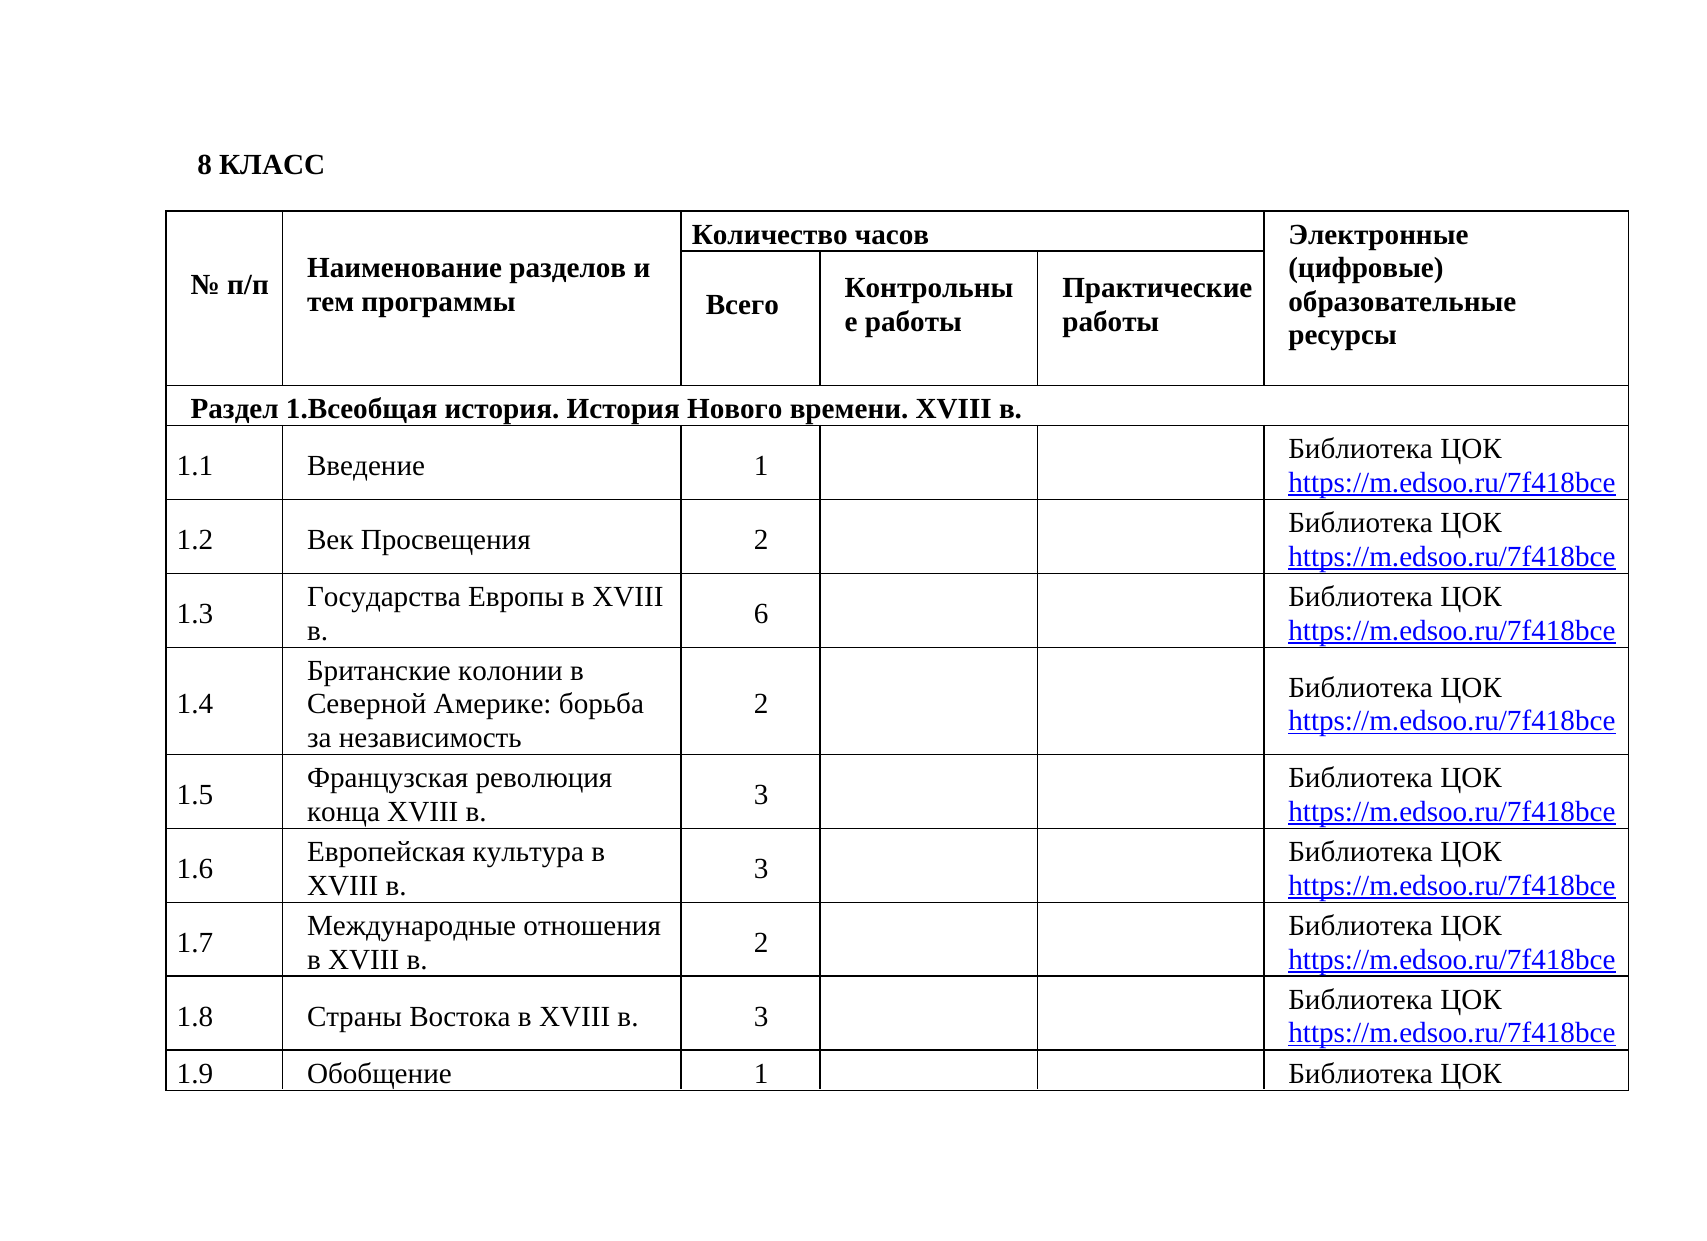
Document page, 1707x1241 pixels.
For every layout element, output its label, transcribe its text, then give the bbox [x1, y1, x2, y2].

table_cell [821, 903, 1037, 975]
table_cell Практические работы [1038, 252, 1263, 384]
text 8 КЛАСС [190, 147, 1618, 181]
table_cell 1.6 [167, 829, 282, 901]
table_cell 1.9 [167, 1051, 282, 1089]
table_cell [821, 574, 1037, 646]
table_cell 2 [682, 500, 819, 572]
table_cell Введение [283, 426, 680, 499]
table_cell [1038, 426, 1263, 499]
table_cell [1038, 903, 1263, 975]
table_cell [1038, 574, 1263, 646]
table_cell 1 [682, 426, 819, 499]
table_cell Международные отношения в XVIII в. [283, 903, 680, 975]
table_cell 2 [682, 903, 819, 975]
table_cell [821, 829, 1037, 901]
table_cell Государства Европы в XVIII в. [283, 574, 680, 646]
table_cell Библиотека ЦОК https://m.edsoo.ru/7f418bce [1265, 755, 1628, 828]
table_cell Европейская культура в XVIII в. [283, 829, 680, 901]
table_cell 3 [682, 829, 819, 901]
table_cell Век Просвещения [283, 500, 680, 572]
table_cell [821, 755, 1037, 828]
table_cell 1.8 [167, 977, 282, 1049]
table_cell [1265, 903, 1628, 975]
table_cell 6 [682, 574, 819, 646]
table_cell [821, 648, 1037, 754]
table_cell 1.5 [167, 755, 282, 828]
table_cell [1038, 1051, 1263, 1089]
table_cell Библиотека ЦОК https://m.edsoo.ru/7f418bce [1265, 574, 1628, 646]
table_cell 1.2 [167, 500, 282, 572]
table_cell 3 [682, 755, 819, 828]
table_cell [821, 426, 1037, 499]
table_cell [1038, 829, 1263, 901]
table_cell 1 [682, 1051, 819, 1089]
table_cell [1265, 977, 1628, 1049]
table_cell [821, 1051, 1037, 1089]
table_cell [821, 977, 1037, 1049]
table_header Наименование разделов и тем программы [283, 212, 680, 384]
table_cell [1038, 648, 1263, 754]
table_cell 1.3 [167, 574, 282, 646]
table_header № п/п [167, 212, 282, 384]
table_cell [1038, 500, 1263, 572]
table_cell Библиотека ЦОК https://m.edsoo.ru/7f418bce [1265, 829, 1628, 901]
table_cell [1038, 755, 1263, 828]
table_cell Страны Востока в XVIII в. [283, 977, 680, 1049]
table_cell 1.7 [167, 903, 282, 975]
table_cell [821, 500, 1037, 572]
table_cell 2 [682, 648, 819, 754]
table_cell Контрольные работы [821, 252, 1037, 384]
table_header Количество часов [682, 212, 1263, 250]
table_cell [1265, 1051, 1628, 1089]
table_cell Французская революция конца XVIII в. [283, 755, 680, 828]
table_cell Библиотека ЦОК https://m.edsoo.ru/7f418bce [1265, 500, 1628, 572]
table_cell Британские колонии в Северной Америке: борьба за независимость [283, 648, 680, 754]
table_cell Библиотека ЦОК https://m.edsoo.ru/7f418bce [1265, 426, 1628, 499]
table_cell 1.4 [167, 648, 282, 754]
table_cell 3 [682, 977, 819, 1049]
table_cell Обобщение [283, 1051, 680, 1089]
table_cell Библиотека ЦОК https://m.edsoo.ru/7f418bce [1265, 648, 1628, 754]
table_cell [1038, 977, 1263, 1049]
table_header Электронные (цифровые) образовательные ресурсы [1265, 212, 1628, 384]
table_cell Раздел 1.Всеобщая история. История Нового времени. XVIII в. [167, 386, 1628, 425]
table_cell Всего [682, 252, 819, 384]
table_cell 1.1 [167, 426, 282, 499]
